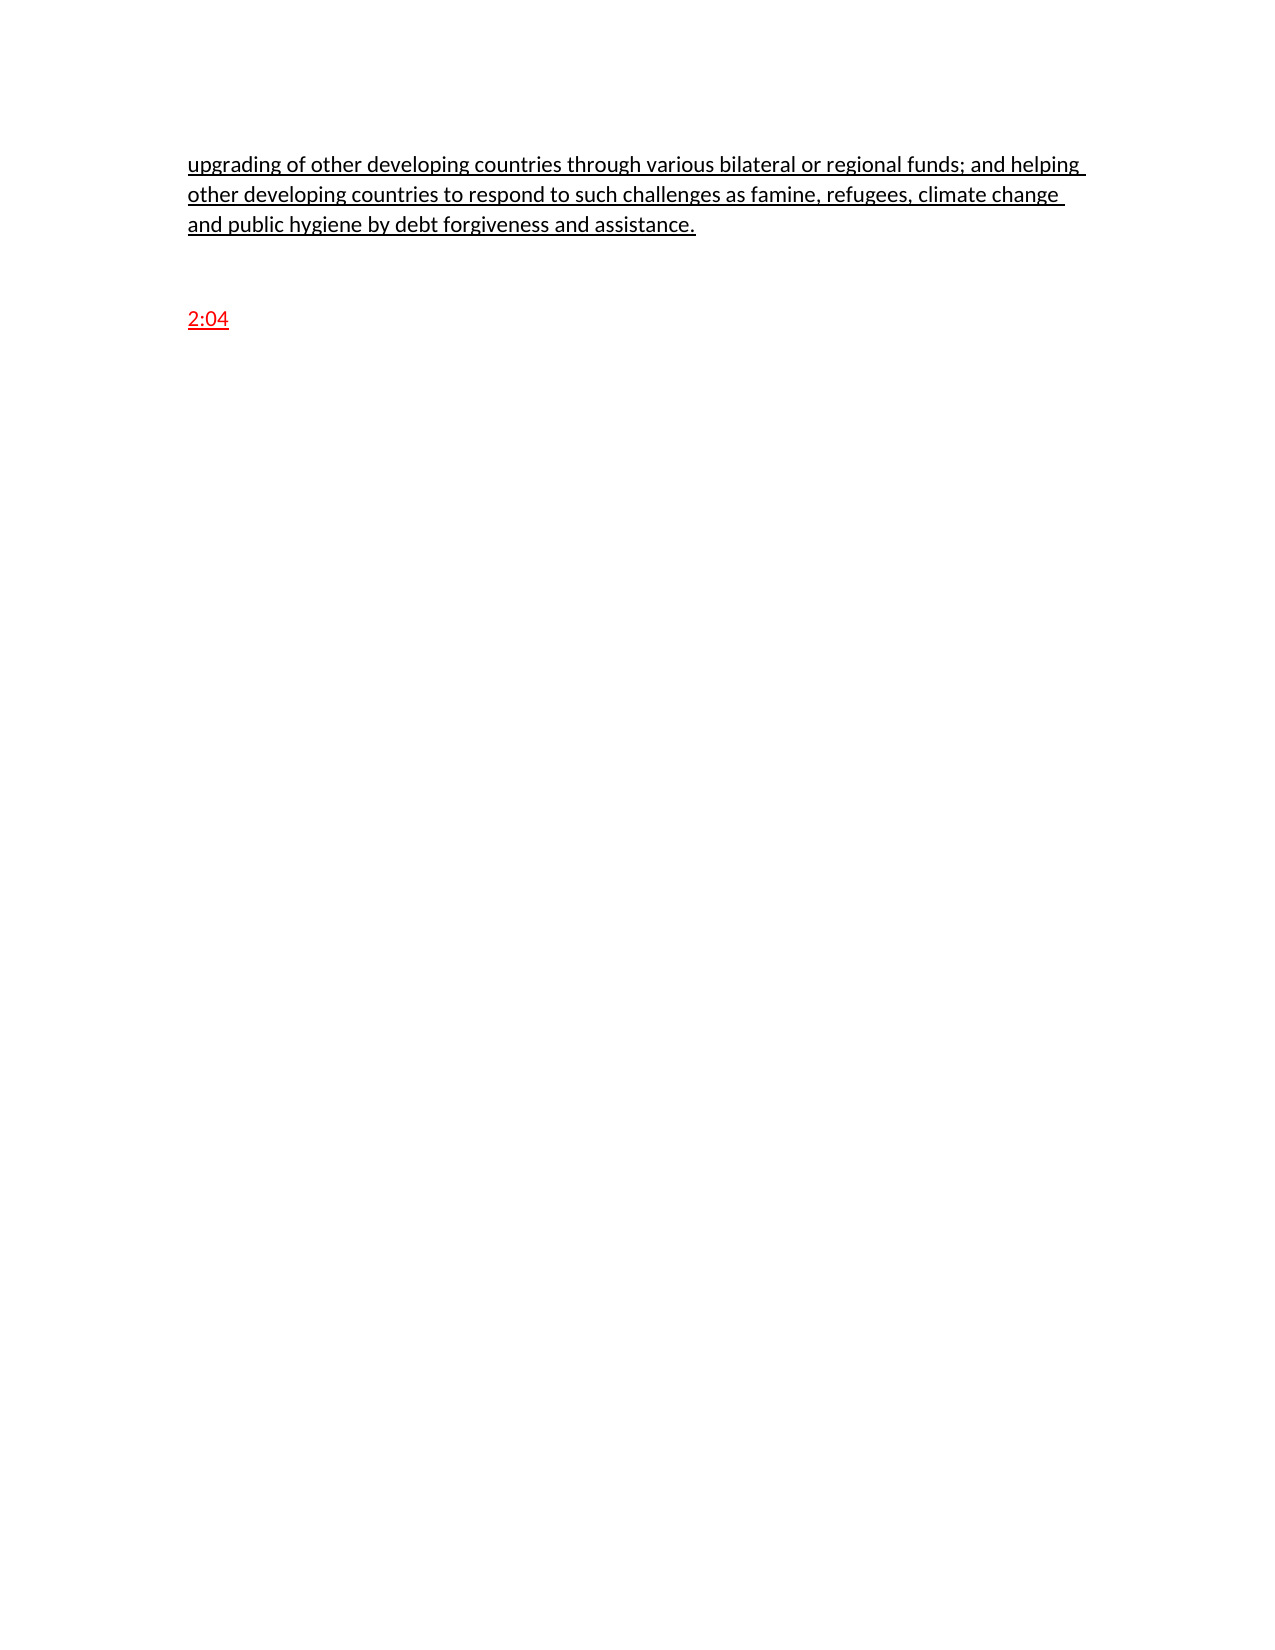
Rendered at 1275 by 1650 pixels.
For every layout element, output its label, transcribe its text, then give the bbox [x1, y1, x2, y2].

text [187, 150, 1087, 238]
text 2:04 [187, 304, 1087, 332]
